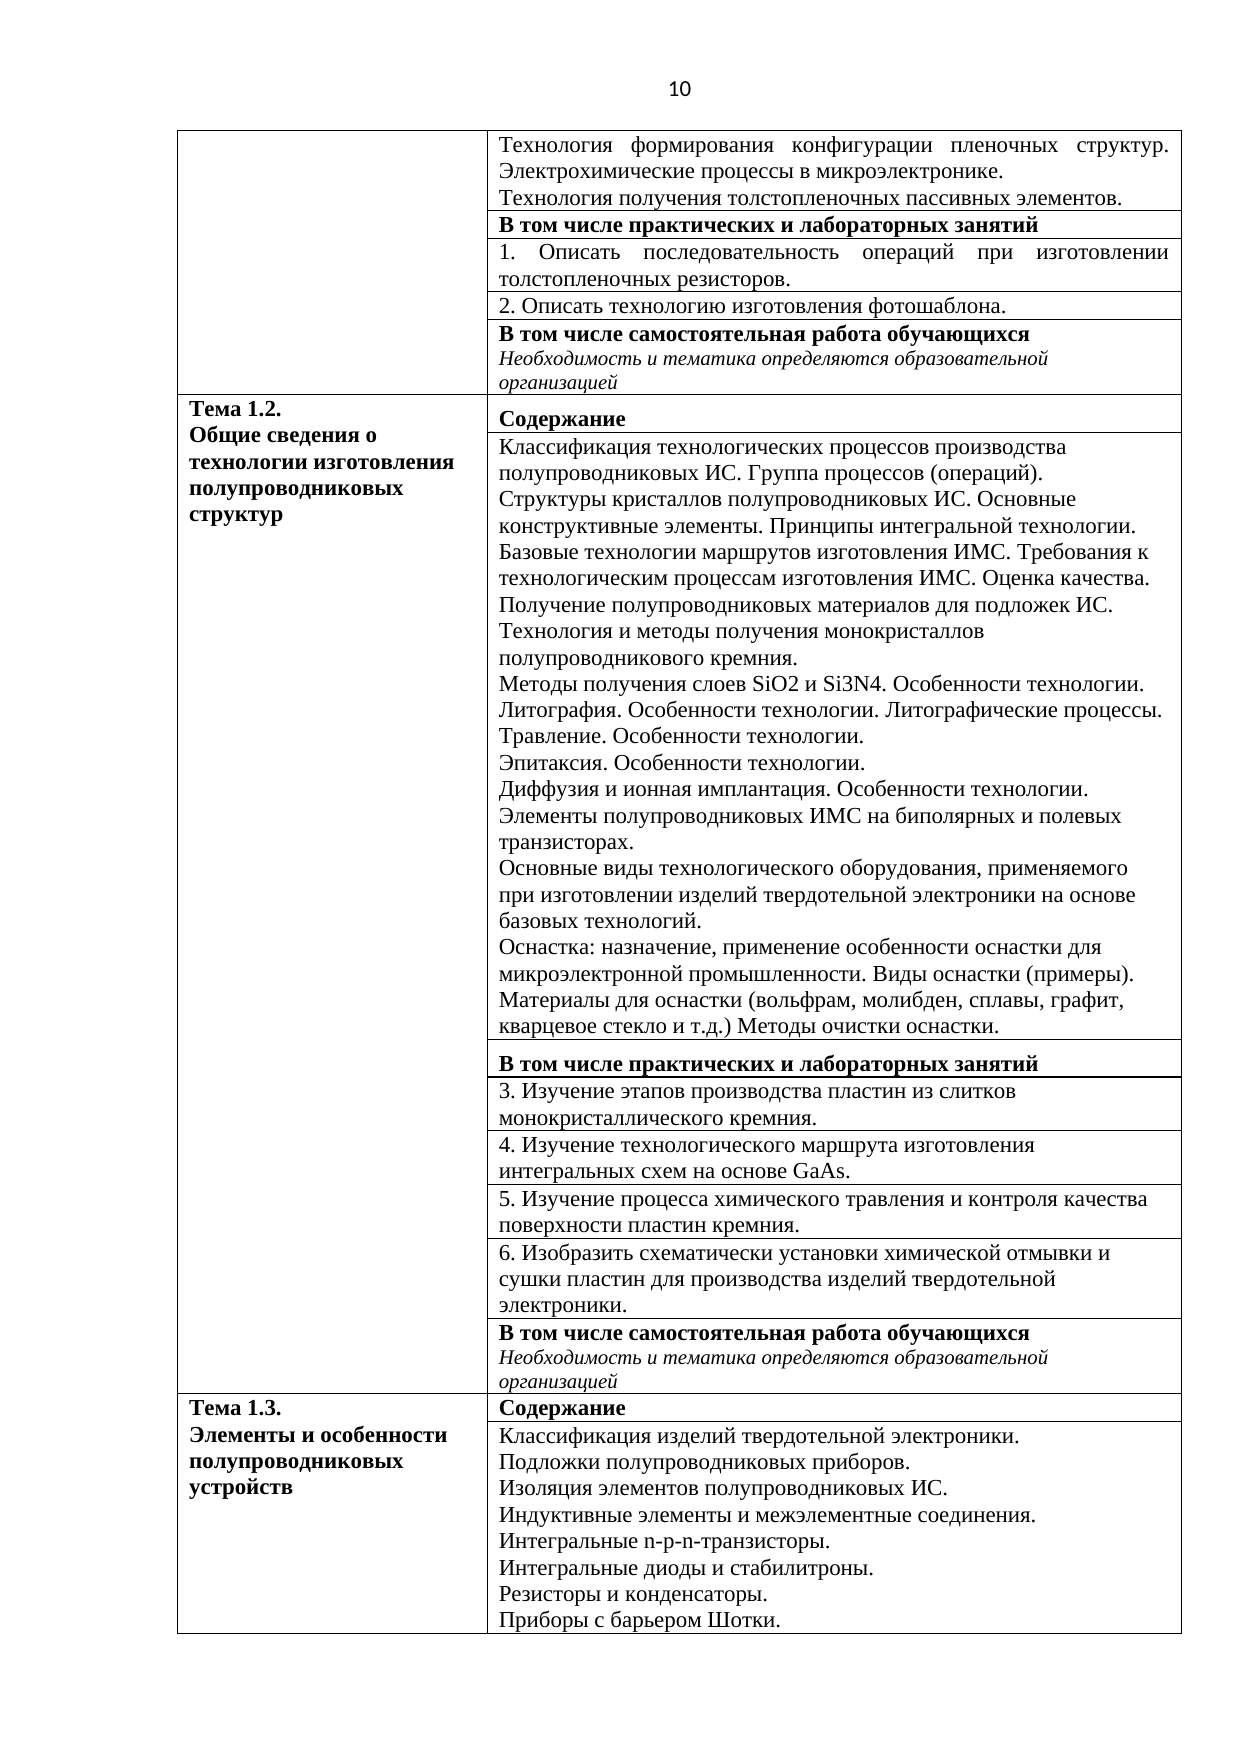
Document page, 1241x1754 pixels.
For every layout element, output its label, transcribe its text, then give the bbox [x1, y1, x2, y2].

table_cell 2. Описать технологию изготовления фотошаблона. [488, 292, 1181, 318]
table_cell 1. Описать последовательность операций при изготовлении толстопленочных резисторов. [488, 239, 1181, 291]
table_cell В том числе практических и лабораторных занятий [488, 1040, 1181, 1076]
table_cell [488, 1422, 1181, 1633]
table_cell 4. Изучение технологического маршрута изготовления интегральных схем на основе GaAs. [488, 1131, 1181, 1184]
table_cell Классификация технологических процессов производства полупроводниковых ИС. Группа процессов (операций). Структуры кристаллов полупроводниковых ИС. Основные конструктивные элементы. Принципы интегральной технологии. Базовые технологии маршрутов изготовления ИМС. Требования к технологическим процессам изготовления ИМС. Оценка качества. Получение полупроводниковых материалов для подложек ИС. Технология и методы получения монокристаллов полупроводникового кремния. Методы получения слоев SiO2 и Si3N4. Особенности технологии. Литография. Особенности технологии. Литографические процессы. Травление. Особенности технологии. Эпитаксия. Особенности технологии. Диффузия и ионная имплантация. Особенности технологии. Элементы полупроводниковых ИМС на биполярных и полевых транзисторах. Основные виды технологического оборудования, применяемого при изготовлении изделий твердотельной электроники на основе базовых технологий. Оснастка: назначение, применение особенности оснастки для микроэлектронной промышленности. Виды оснастки (примеры). Материалы для оснастки (вольфрам, молибден, сплавы, графит, кварцевое стекло и т.д.) Методы очистки оснастки. [488, 433, 1181, 1039]
table_cell Содержание [488, 395, 1181, 432]
table_cell В том числе практических и лабораторных занятий [488, 211, 1181, 237]
table_cell 6. Изобразить схематически установки химической отмывки и сушки пластин для производства изделий твердотельной электроники. [488, 1239, 1181, 1318]
table_cell Тема 1.3. Элементы и особенности полупроводниковых устройств [178, 1394, 487, 1633]
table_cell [488, 131, 1181, 210]
table_cell 5. Изучение процесса химического травления и контроля качества поверхности пластин кремния. [488, 1185, 1181, 1238]
table_cell Тема 1.2. Общие сведения о технологии изготовления полупроводниковых структур [178, 395, 487, 1393]
table_cell 3. Изучение этапов производства пластин из слитков монокристаллического кремния. [488, 1078, 1181, 1130]
table_cell Содержание [488, 1394, 1181, 1421]
table_cell В том числе самостоятельная работа обучающихся Необходимость и тематика определяются образовательной организацией [488, 320, 1181, 394]
table_cell В том числе самостоятельная работа обучающихся Необходимость и тематика определяются образовательной организацией [488, 1319, 1181, 1393]
